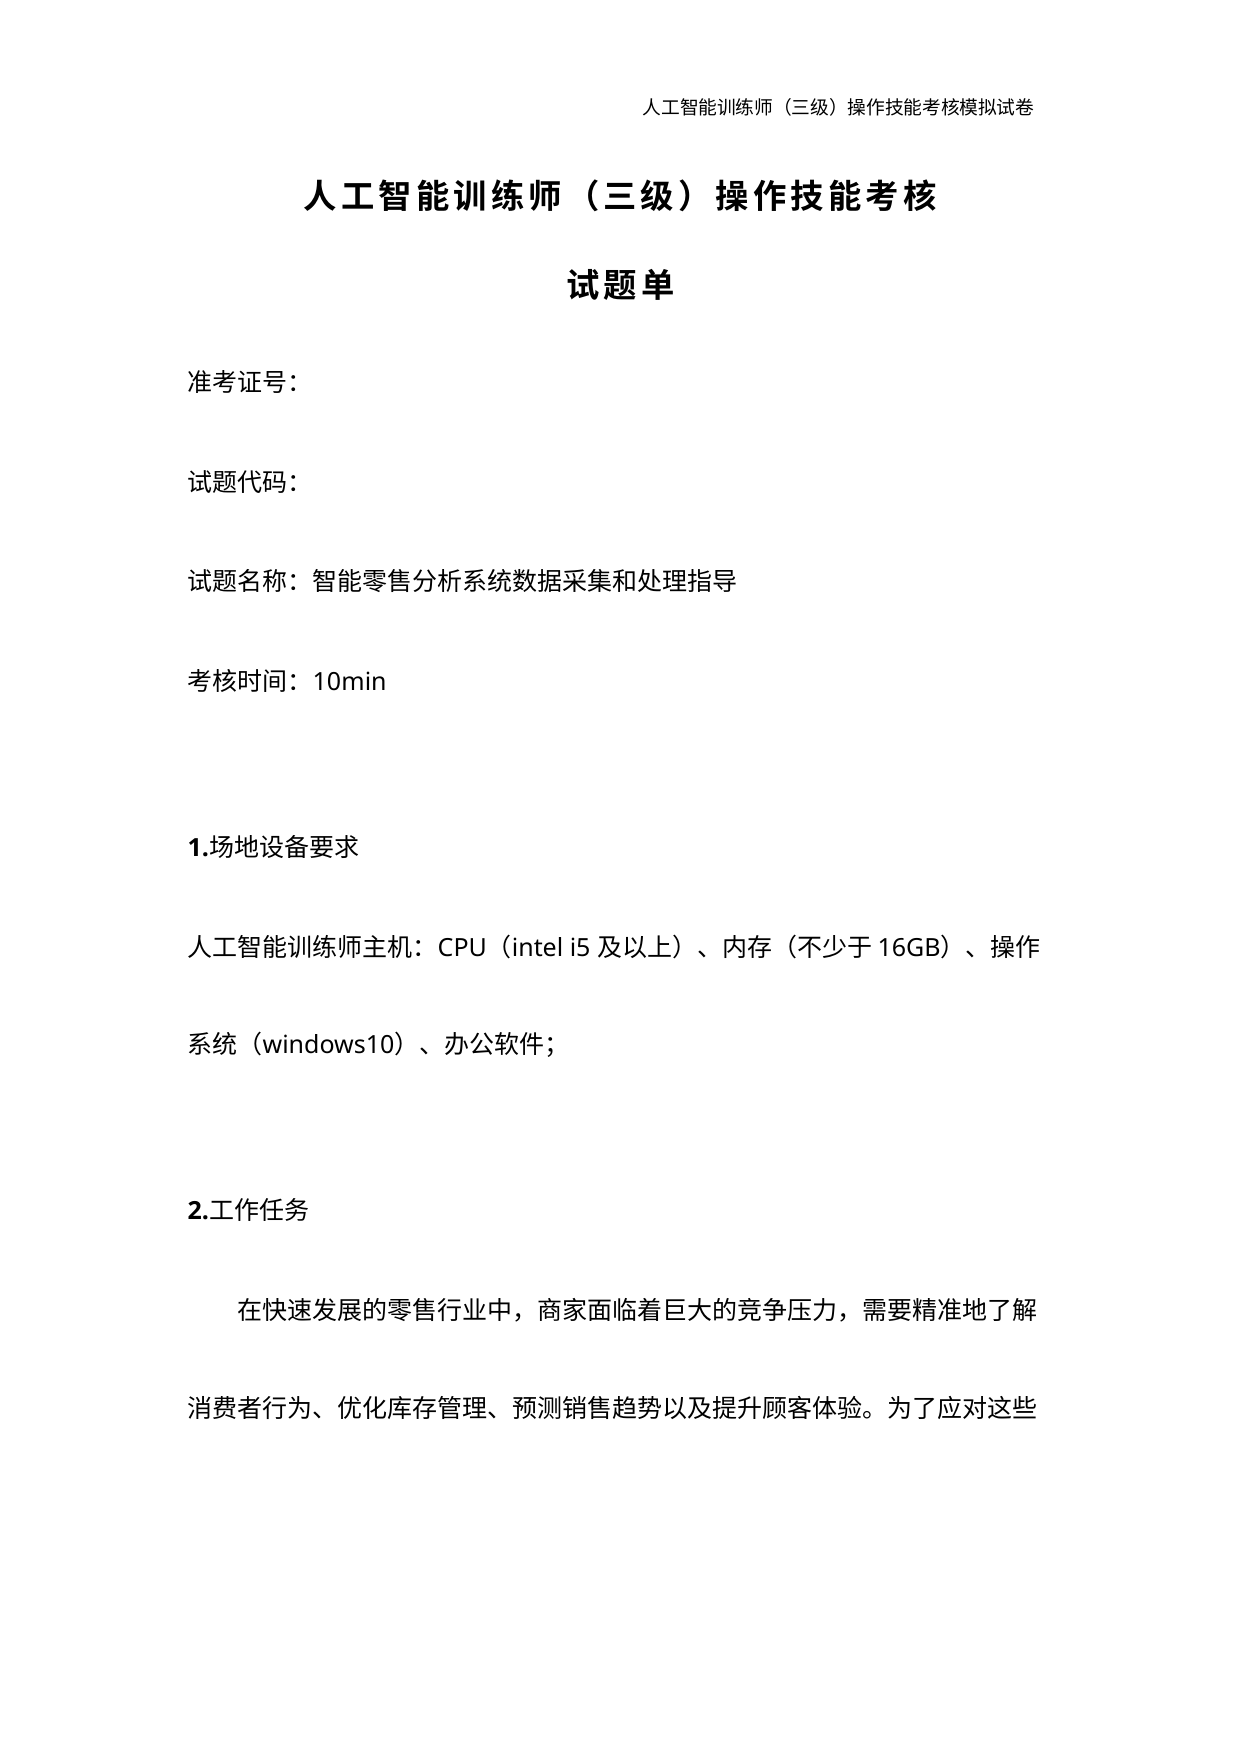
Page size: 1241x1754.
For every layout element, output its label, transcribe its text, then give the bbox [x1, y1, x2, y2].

text 人工智能训练师（三级）操作技能考核 [187, 170, 1053, 218]
text 试题单 [187, 259, 1053, 307]
text 1.场地设备要求 [187, 813, 1053, 878]
text 试题名称：智能零售分析系统数据采集和处理指导 [187, 547, 1053, 612]
text 考核时间：10min [187, 647, 1053, 712]
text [187, 1276, 1053, 1439]
text 人工智能训练师主机：CPU（intel i5 及以上）、内存（不少于 16GB）、操作系统（windows10）、办公软件； [187, 913, 1053, 1076]
text 2.工作任务 [187, 1176, 1053, 1241]
text 准考证号： [187, 348, 1053, 413]
text 试题代码： [187, 448, 1053, 513]
